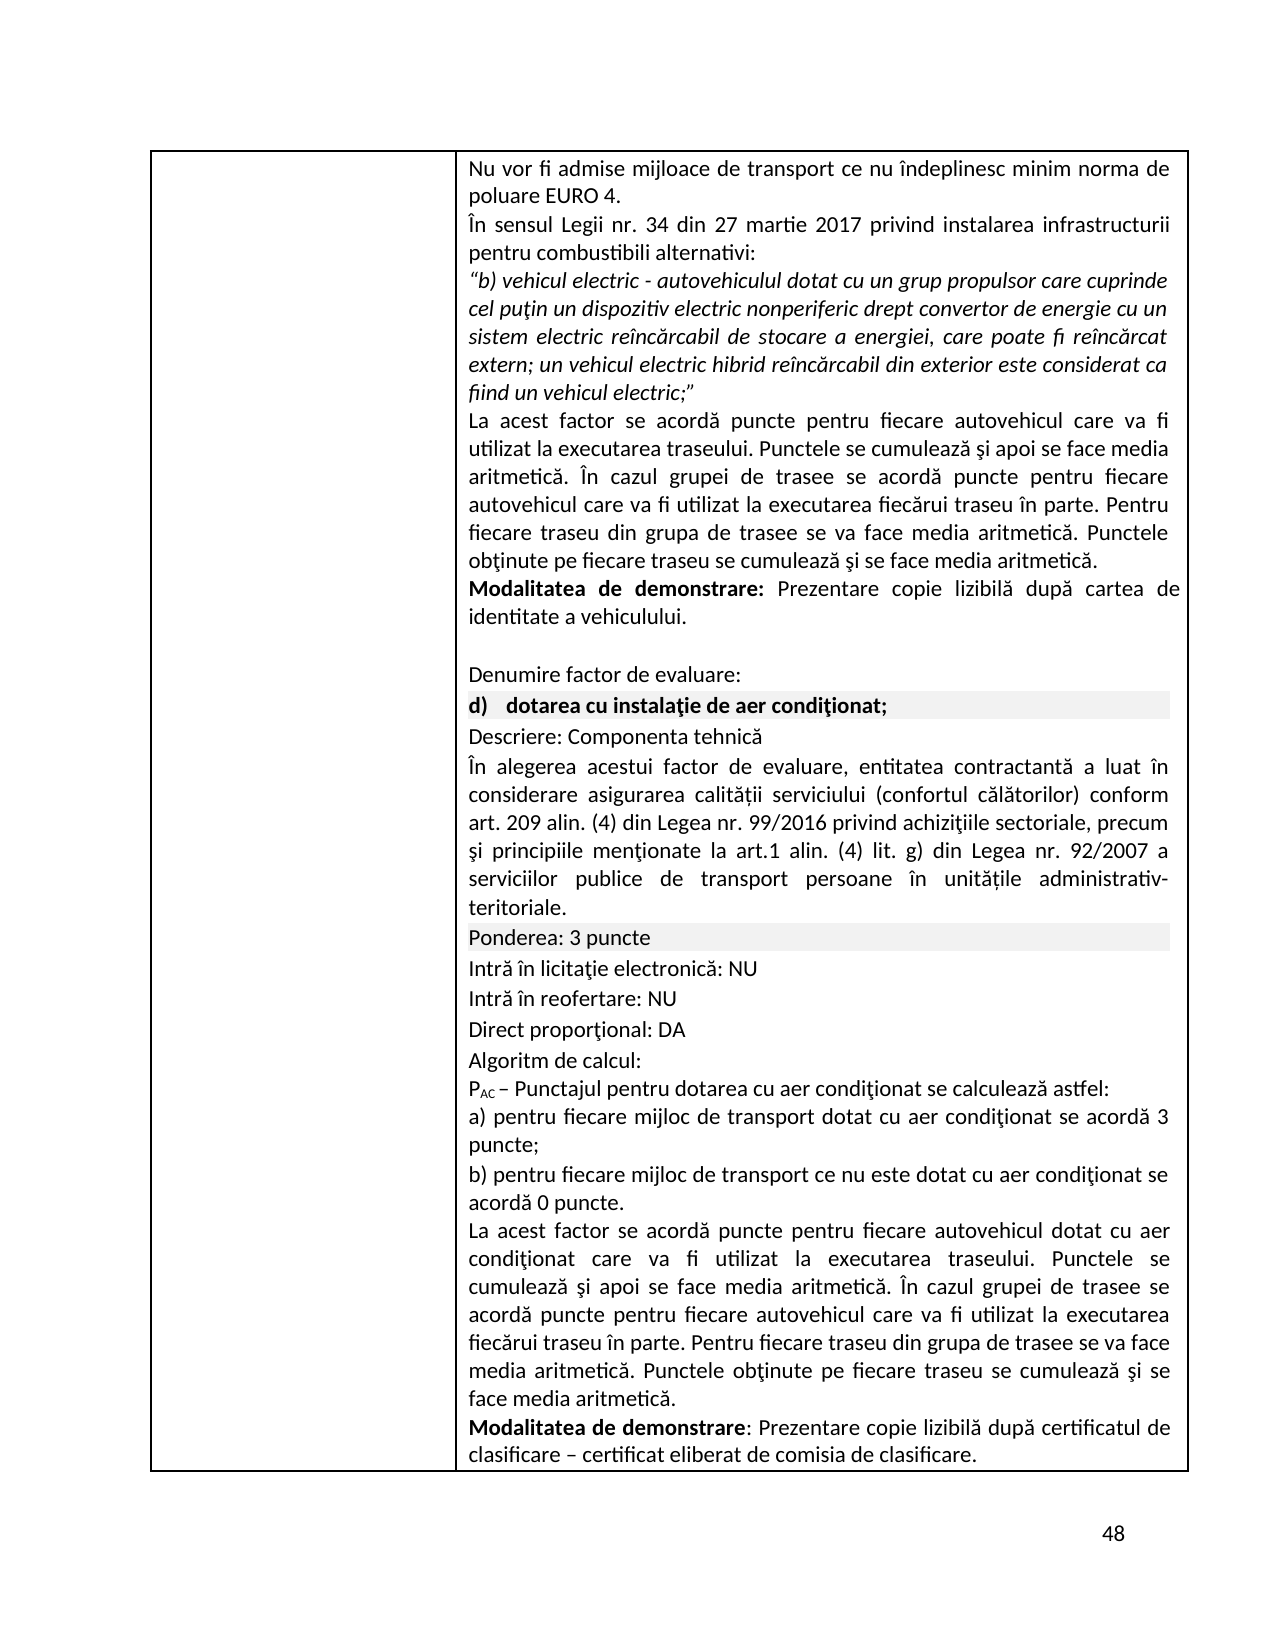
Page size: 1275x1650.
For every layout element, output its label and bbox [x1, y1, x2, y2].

table_cell [152, 152, 455, 1470]
table_cell [457, 152, 1187, 1470]
